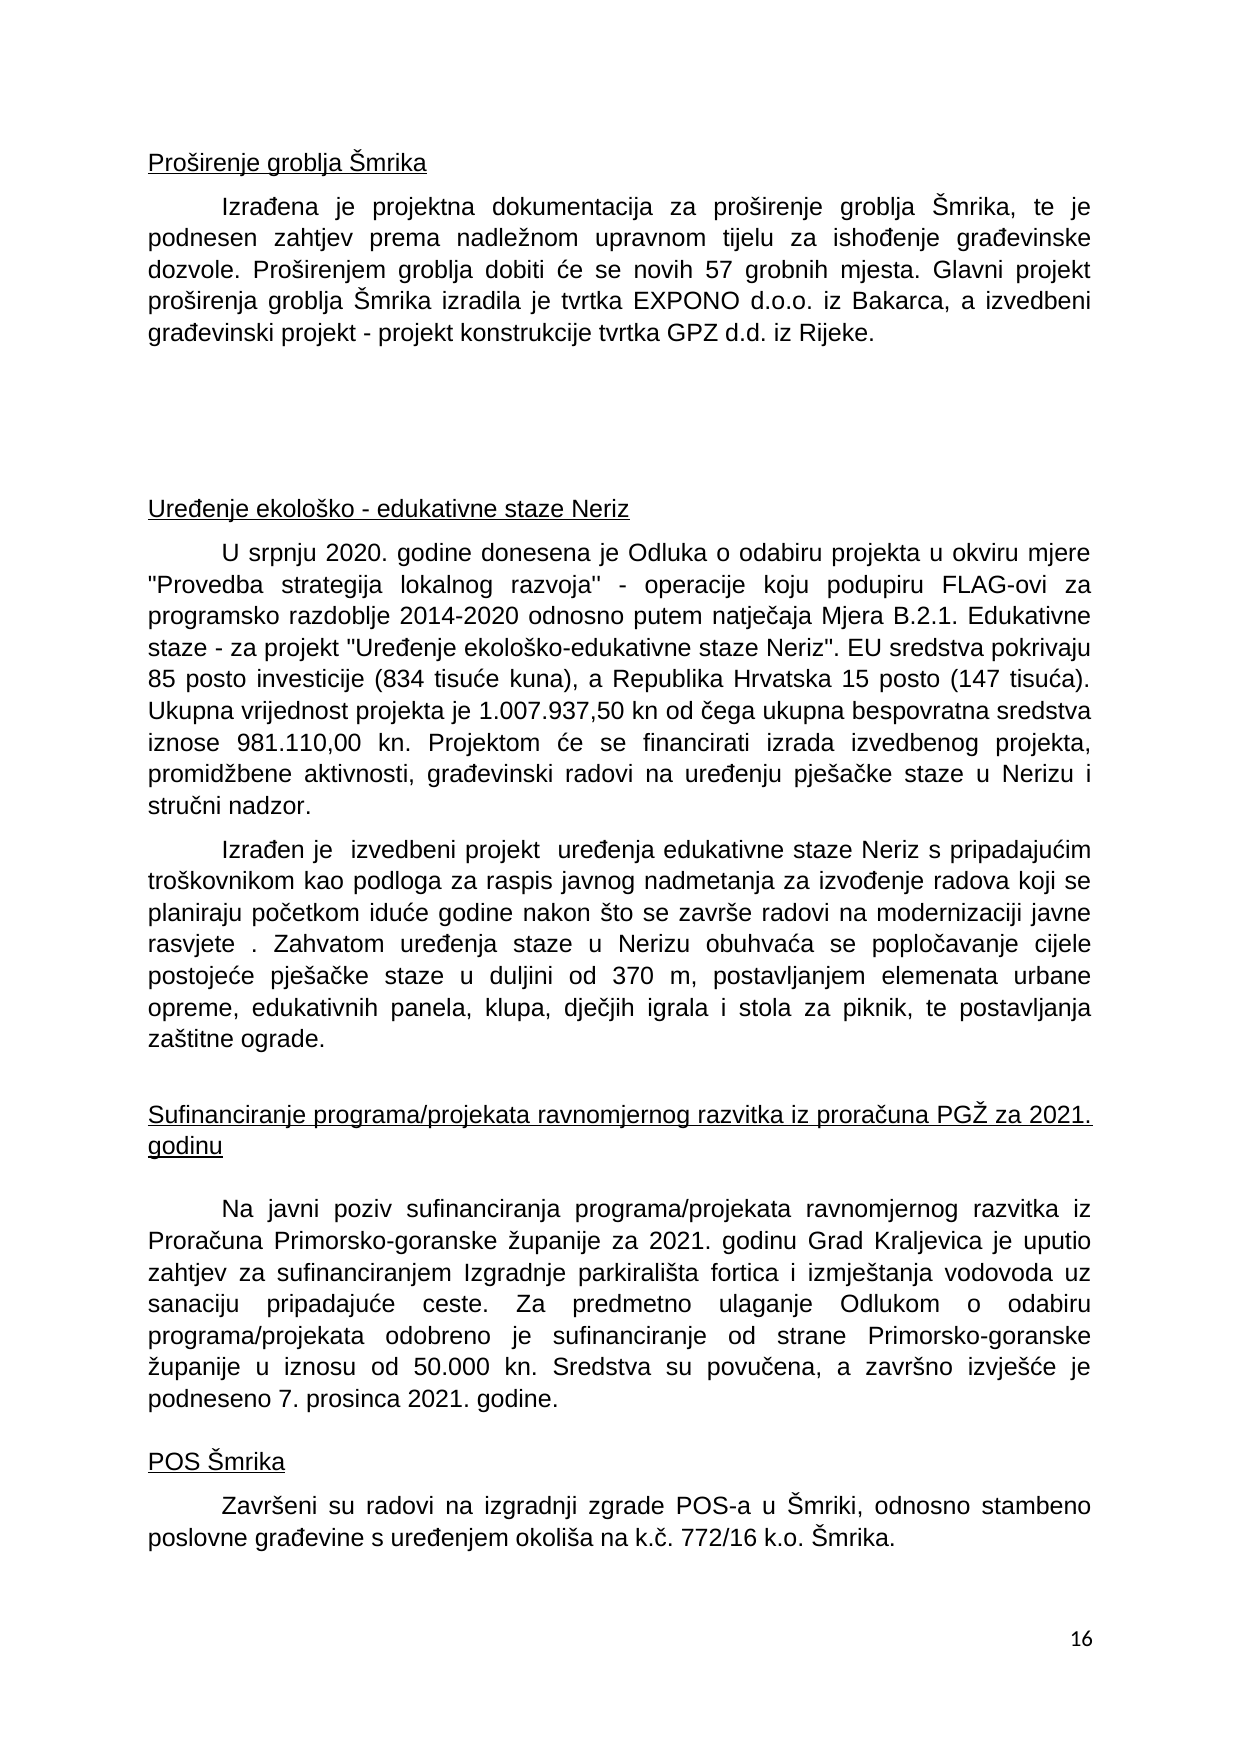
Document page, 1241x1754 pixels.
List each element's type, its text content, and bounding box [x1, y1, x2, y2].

text Proširenje groblja Šmrika [148, 148, 1093, 176]
text Na javni poziv sufinanciranja programa/projekata ravnomjernog razvitka iz Proračuna Primorsko-goranske županije za 2021. godinu Grad Kraljevica je uputio zahtjev za sufinanciranjem Izgradnje parkirališta fortica i izmještanja vodovoda uz sanaciju pripadajuće ceste. Za predmetno ulaganje Odlukom o odabiru programa/projekata odobreno je sufinanciranje od strane Primorsko-goranske županije u iznosu od 50.000 kn. Sredstva su povučena, a završno izvješće je podneseno 7. prosinca 2021. godine. [148, 1194, 1093, 1413]
text Izrađen je izvedbeni projekt uređenja edukativne staze Neriz s pripadajućim troškovnikom kao podloga za raspis javnog nadmetanja za izvođenje radova koji se planiraju početkom iduće godine nakon što se završe radovi na modernizaciji javne rasvjete . Zahvatom uređenja staze u Nerizu obuhvaća se popločavanje cijele postojeće pješačke staze u duljini od 370 m, postavljanjem elemenata urbane opreme, edukativnih panela, klupa, dječjih igrala i stola za piknik, te postavljanja zaštitne ograde. [148, 835, 1093, 1053]
text Sufinanciranje programa/projekata ravnomjernog razvitka iz proračuna PGŽ za 2021. godinu [148, 1100, 1093, 1125]
text Uređenje ekološko - edukativne staze Neriz [148, 494, 1093, 523]
text Sufinanciranje programa/projekata ravnomjernog razvitka iz proračuna PGŽ za 2021. godinu [148, 1126, 1093, 1160]
text POS Šmrika [148, 1447, 1093, 1476]
text Izrađena je projektna dokumentacija za proširenje groblja Šmrika, te je podnesen zahtjev prema nadležnom upravnom tijelu za ishođenje građevinske dozvole. Proširenjem groblja dobiti će se novih 57 grobnih mjesta. Glavni projekt proširenja groblja Šmrika izradila je tvrtka EXPONO d.o.o. iz Bakarca, a izvedbeni građevinski projekt - projekt konstrukcije tvrtka GPZ d.d. iz Rijeke. [148, 192, 1093, 347]
text Završeni su radovi na izgradnji zgrade POS-a u Šmriki, odnosno stambeno poslovne građevine s uređenjem okoliša na k.č. 772/16 k.o. Šmrika. [148, 1491, 1093, 1551]
text U srpnju 2020. godine donesena je Odluka o odabiru projekta u okviru mjere "Provedba strategija lokalnog razvoja'' - operacije koju podupiru FLAG-ovi za programsko razdoblje 2014-2020 odnosno putem natječaja Mjera B.2.1. Edukativne staze - za projekt "Uređenje ekološko-edukativne staze Neriz". EU sredstva pokrivaju 85 posto investicije (834 tisuće kuna), a Republika Hrvatska 15 posto (147 tisuća). Ukupna vrijednost projekta je 1.007.937,50 kn od čega ukupna bespovratna sredstva iznose 981.110,00 kn. Projektom će se financirati izrada izvedbenog projekta, promidžbene aktivnosti, građevinski radovi na uređenju pješačke staze u Nerizu i stručni nadzor. [148, 538, 1093, 819]
